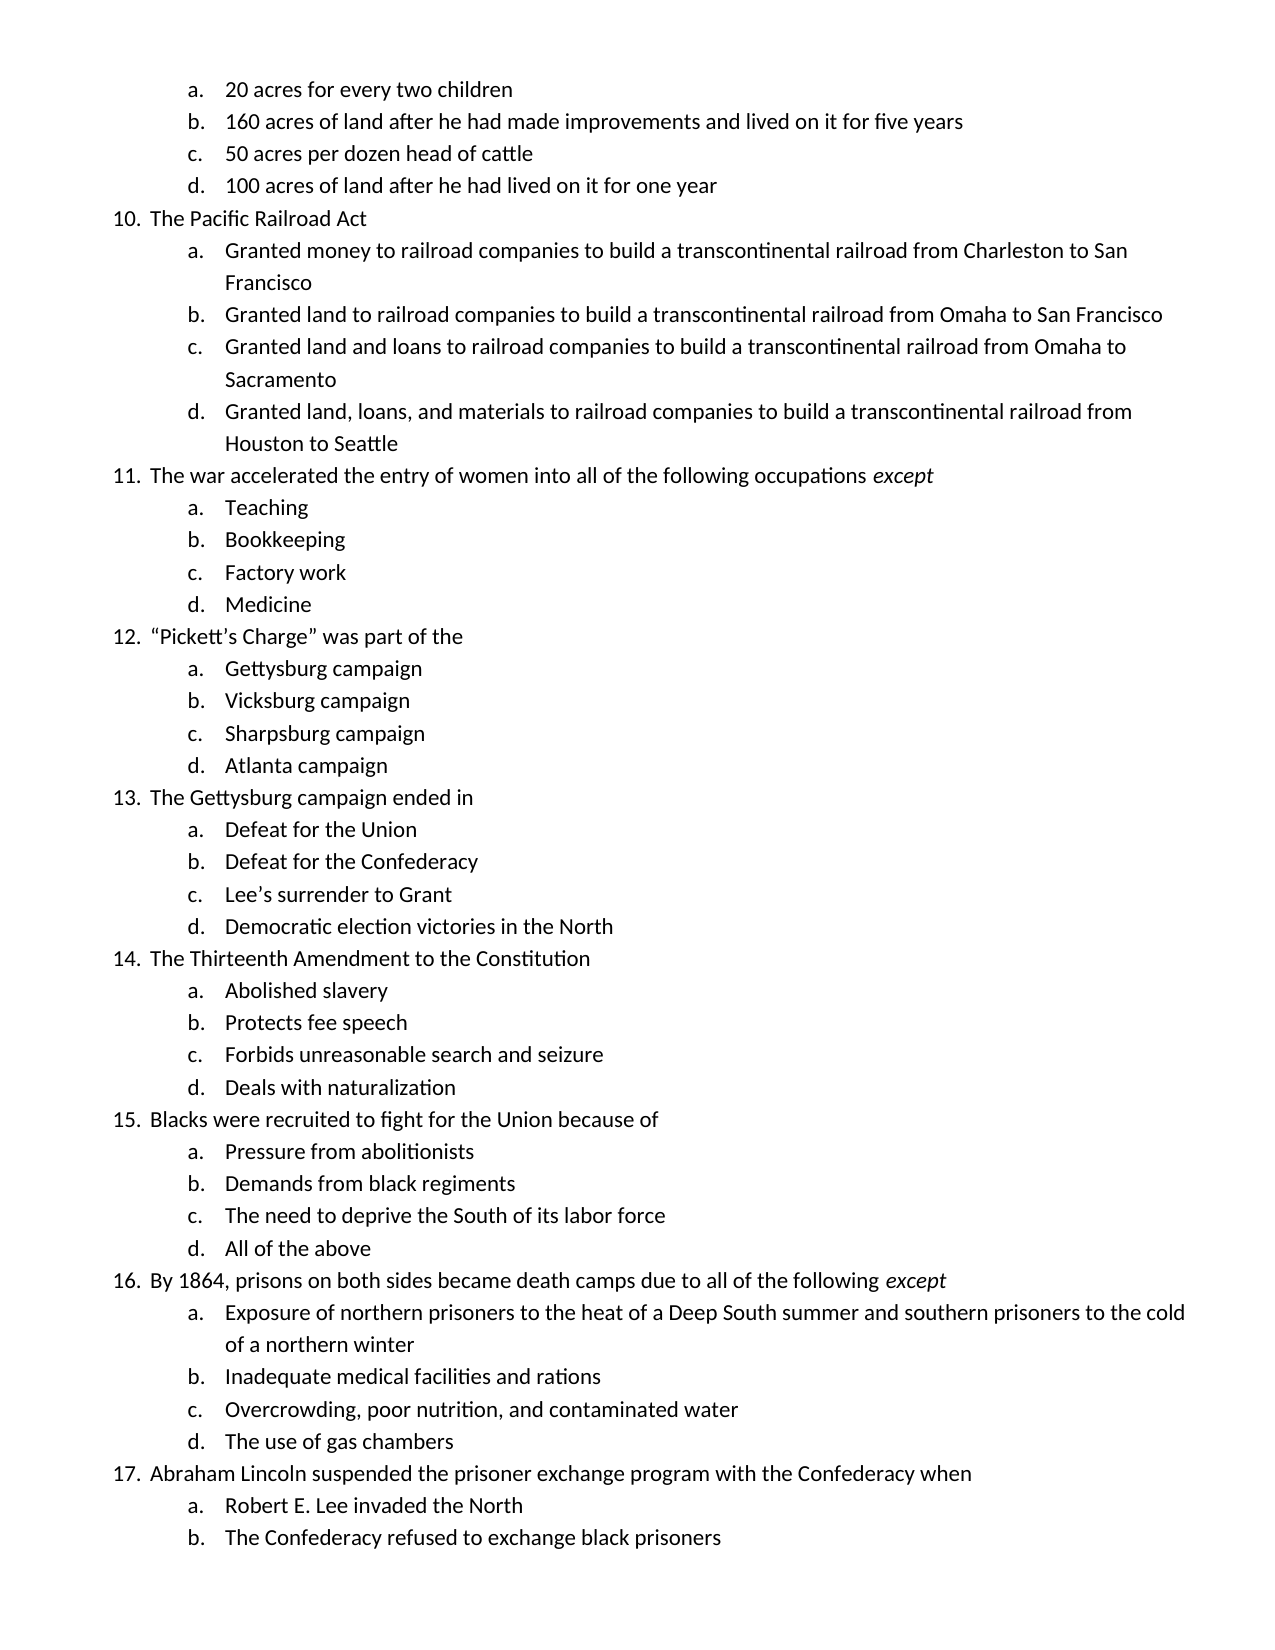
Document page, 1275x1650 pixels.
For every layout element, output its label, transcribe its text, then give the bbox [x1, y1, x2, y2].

list Inadequate medical facilities and rations [187, 1362, 1200, 1391]
list 20 acres for every two children [187, 75, 1200, 103]
list The Confederacy refused to exchange black prisoners [187, 1523, 1200, 1551]
list Deals with naturalization [187, 1073, 1200, 1101]
list Pressure from abolitionists [187, 1137, 1200, 1165]
list The Gettysburg campaign ended in [112, 783, 1200, 811]
list All of the above [187, 1234, 1200, 1262]
list Vicksburg campaign [187, 687, 1200, 714]
list Exposure of northern prisoners to the heat of a Deep South summer and southern prisoners to the cold of a northern winter [187, 1298, 1200, 1358]
list Bookkeeping [187, 526, 1200, 554]
list Abolished slavery [187, 976, 1200, 1004]
list Medicine [187, 590, 1200, 618]
list Overcrowding, poor nutrition, and contaminated water [187, 1395, 1200, 1423]
list Granted land to railroad companies to build a transcontinental railroad from Omaha to San Francisco [187, 300, 1200, 328]
list Abraham Lincoln suspended the prisoner exchange program with the Confederacy when [112, 1459, 1200, 1487]
list Granted money to railroad companies to build a transcontinental railroad from Charleston to San Francisco [187, 236, 1200, 296]
list Gettysburg campaign [187, 654, 1200, 682]
list Democratic election victories in the North [187, 912, 1200, 940]
list “Pickett’s Charge” was part of the [112, 622, 1200, 650]
list Protects fee speech [187, 1008, 1200, 1036]
list Granted land, loans, and materials to railroad companies to build a transcontinental railroad from Houston to Seattle [187, 397, 1200, 457]
list By 1864, prisons on both sides became death camps due to all of the following except [112, 1266, 1200, 1294]
list Granted land and loans to railroad companies to build a transcontinental railroad from Omaha to Sacramento [187, 332, 1200, 393]
list Teaching [187, 493, 1200, 521]
list The war accelerated the entry of women into all of the following occupations except [112, 461, 1200, 489]
list Lee’s surrender to Grant [187, 880, 1200, 908]
list Atlanta campaign [187, 751, 1200, 779]
list Defeat for the Union [187, 815, 1200, 843]
list 50 acres per dozen head of cattle [187, 139, 1200, 167]
list Sharpsburg campaign [187, 719, 1200, 747]
list Robert E. Lee invaded the North [187, 1491, 1200, 1519]
list 100 acres of land after he had lived on it for one year [187, 172, 1200, 199]
list Defeat for the Confederacy [187, 847, 1200, 876]
list The use of gas chambers [187, 1427, 1200, 1455]
list The Thirteenth Amendment to the Constitution [112, 944, 1200, 972]
list The need to deprive the South of its labor force [187, 1202, 1200, 1229]
list 160 acres of land after he had made improvements and lived on it for five years [187, 107, 1200, 135]
list Factory work [187, 558, 1200, 586]
list Demands from black regiments [187, 1169, 1200, 1197]
list Forbids unreasonable search and seizure [187, 1041, 1200, 1069]
list Blacks were recruited to fight for the Union because of [112, 1105, 1200, 1133]
list The Pacific Railroad Act [112, 204, 1200, 232]
